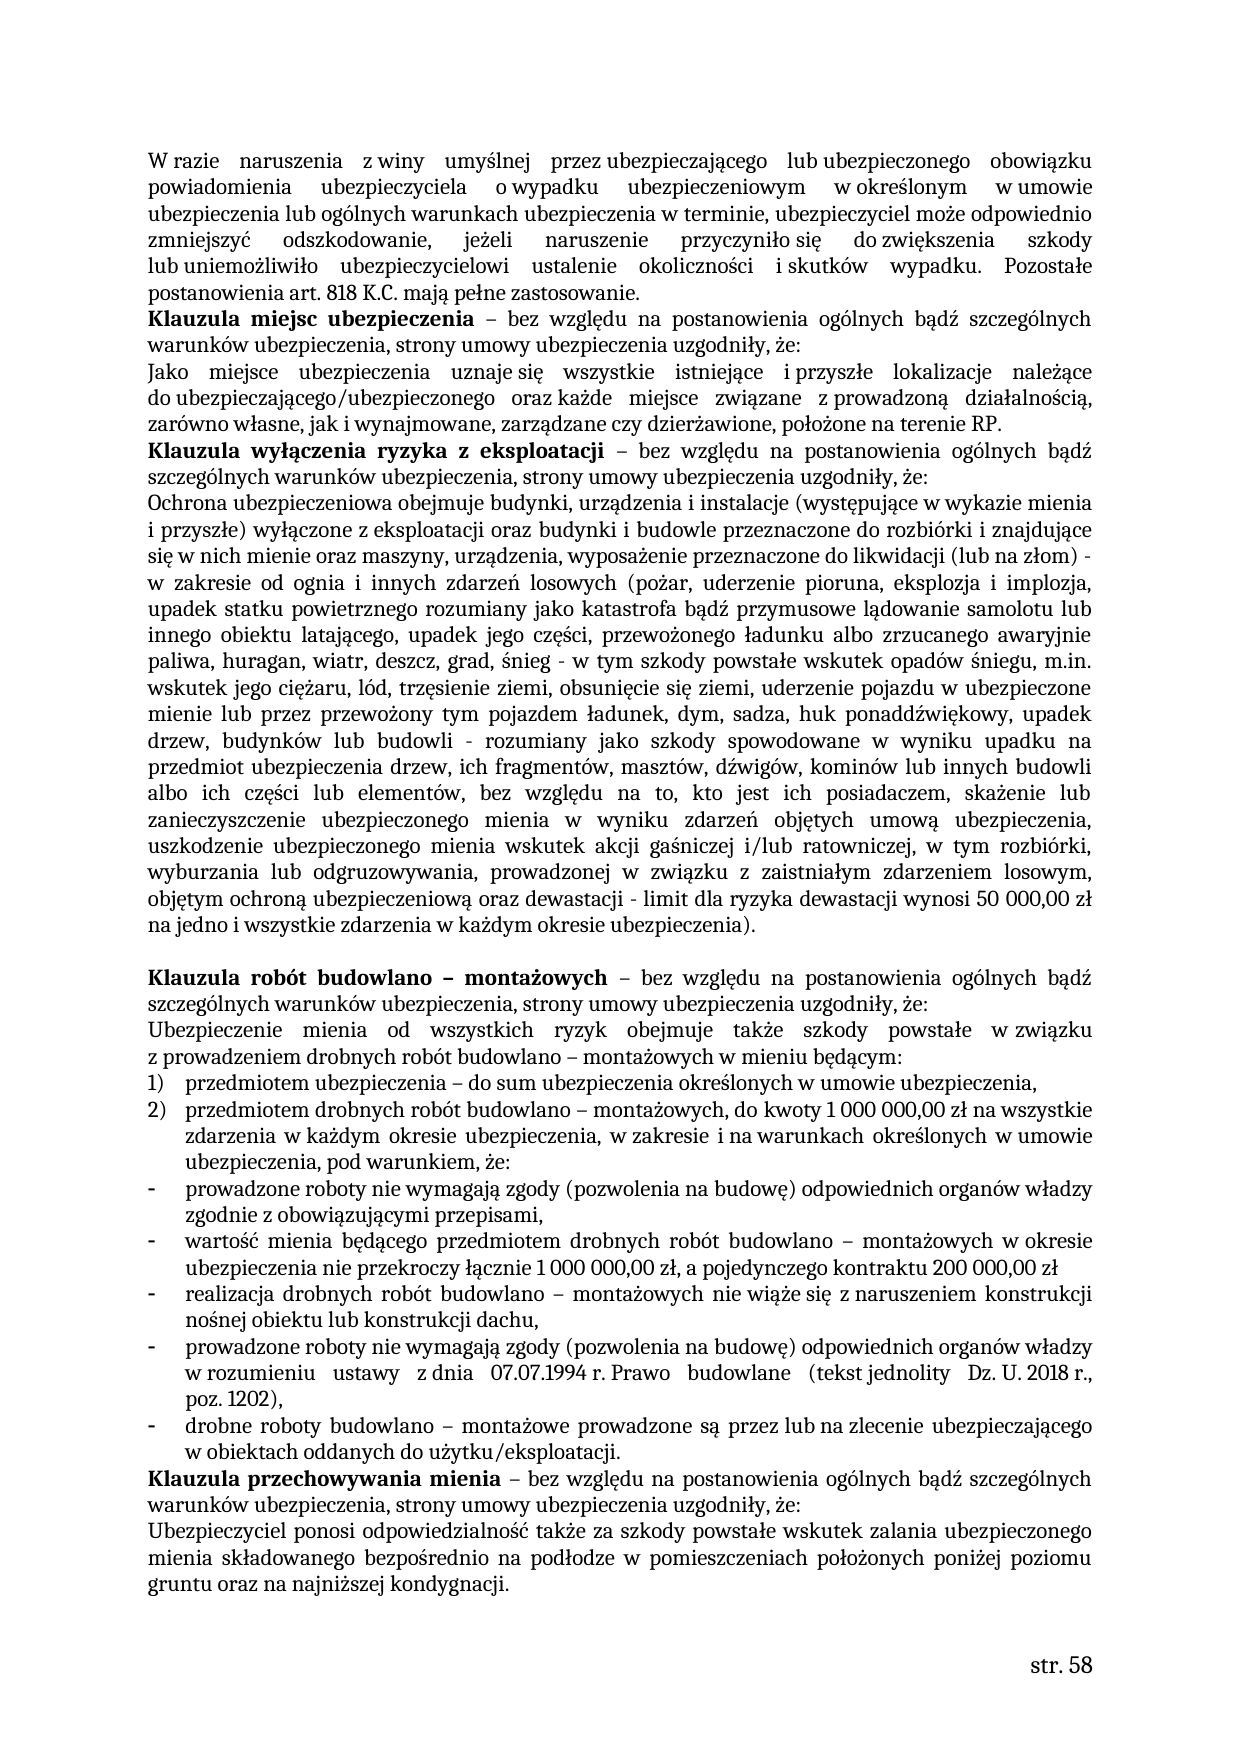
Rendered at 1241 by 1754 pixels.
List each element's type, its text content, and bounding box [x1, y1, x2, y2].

text Ubezpieczenie mienia od wszystkich ryzyk obejmuje także szkody powstałe w związku z prowadzeniem drobnych robót budowlano – montażowych w mieniu będącym: [148, 1017, 1093, 1070]
text Klauzula wyłączenia ryzyka z eksploatacji – bez względu na postanowienia ogólnych bądź szczególnych warunków ubezpieczenia, strony umowy ubezpieczenia uzgodniły, że: [148, 437, 1093, 490]
list prowadzone roboty nie wymagają zgody (pozwolenia na budowę) odpowiednich organów władzy zgodnie z obowiązującymi przepisami, [148, 1175, 1093, 1228]
list przedmiotem ubezpieczenia – do sum ubezpieczenia określonych w umowie ubezpieczenia, [148, 1070, 1093, 1096]
text Klauzula miejsc ubezpieczenia – bez względu na postanowienia ogólnych bądź szczególnych warunków ubezpieczenia, strony umowy ubezpieczenia uzgodniły, że: [148, 306, 1093, 358]
list prowadzone roboty nie wymagają zgody (pozwolenia na budowę) odpowiednich organów władzy w rozumieniu ustawy z dnia 07.07.1994 r. Prawo budowlane (tekst jednolity Dz. U. 2018 r., poz. 1202), [148, 1333, 1093, 1413]
list realizacja drobnych robót budowlano – montażowych nie wiąże się z naruszeniem konstrukcji nośnej obiektu lub konstrukcji dachu, [148, 1281, 1093, 1333]
list przedmiotem drobnych robót budowlano – montażowych, do kwoty 1 000 000,00 zł na wszystkie zdarzenia w każdym okresie ubezpieczenia, w zakresie i na warunkach określonych w umowie ubezpieczenia, pod warunkiem, że: [148, 1096, 1093, 1175]
text Ochrona ubezpieczeniowa obejmuje budynki, urządzenia i instalacje (występujące w wykazie mienia i przyszłe) wyłączone z eksploatacji oraz budynki i budowle przeznaczone do rozbiórki i znajdujące się w nich mienie oraz maszyny, urządzenia, wyposażenie przeznaczone do likwidacji (lub na złom) - w zakresie od ognia i innych zdarzeń losowych (pożar, uderzenie pioruna, eksplozja i implozja, upadek statku powietrznego rozumiany jako katastrofa bądź przymusowe lądowanie samolotu lub innego obiektu latającego, upadek jego części, przewożonego ładunku albo zrzucanego awaryjnie paliwa, huragan, wiatr, deszcz, grad, śnieg - w tym szkody powstałe wskutek opadów śniegu, m.in. wskutek jego ciężaru, lód, trzęsienie ziemi, obsunięcie się ziemi, uderzenie pojazdu w ubezpieczone mienie lub przez przewożony tym pojazdem ładunek, dym, sadza, huk ponaddźwiękowy, upadek drzew, budynków lub budowli - rozumiany jako szkody spowodowane w wyniku upadku na przedmiot ubezpieczenia drzew, ich fragmentów, masztów, dźwigów, kominów lub innych budowli albo ich części lub elementów, bez względu na to, kto jest ich posiadaczem, skażenie lub zanieczyszczenie ubezpieczonego mienia w wyniku zdarzeń objętych umową ubezpieczenia, uszkodzenie ubezpieczonego mienia wskutek akcji gaśniczej i/lub ratowniczej, w tym rozbiórki, wyburzania lub odgruzowywania, prowadzonej w związku z zaistniałym zdarzeniem losowym, objętym ochroną ubezpieczeniową oraz dewastacji - limit dla ryzyka dewastacji wynosi 50 000,00 zł na jedno i wszystkie zdarzenia w każdym okresie ubezpieczenia). [148, 490, 1093, 938]
text Jako miejsce ubezpieczenia uznaje się wszystkie istniejące i przyszłe lokalizacje należące do ubezpieczającego/ubezpieczonego oraz każde miejsce związane z prowadzoną działalnością, zarówno własne, jak i wynajmowane, zarządzane czy dzierżawione, położone na terenie RP. [148, 358, 1093, 437]
text Ubezpieczyciel ponosi odpowiedzialność także za szkody powstałe wskutek zalania ubezpieczonego mienia składowanego bezpośrednio na podłodze w pomieszczeniach położonych poniżej poziomu gruntu oraz na najniższej kondygnacji. [148, 1518, 1093, 1597]
text W razie naruszenia z winy umyślnej przez ubezpieczającego lub ubezpieczonego obowiązku powiadomienia ubezpieczyciela o wypadku ubezpieczeniowym w określonym w umowie ubezpieczenia lub ogólnych warunkach ubezpieczenia w terminie, ubezpieczyciel może odpowiednio zmniejszyć odszkodowanie, jeżeli naruszenie przyczyniło się do zwiększenia szkody lub uniemożliwiło ubezpieczycielowi ustalenie okoliczności i skutków wypadku. Pozostałe postanowienia art. 818 K.C. mają pełne zastosowanie. [148, 148, 1093, 306]
text Klauzula przechowywania mienia – bez względu na postanowienia ogólnych bądź szczególnych warunków ubezpieczenia, strony umowy ubezpieczenia uzgodniły, że: [148, 1465, 1093, 1518]
list wartość mienia będącego przedmiotem drobnych robót budowlano – montażowych w okresie ubezpieczenia nie przekroczy łącznie 1 000 000,00 zł, a pojedynczego kontraktu 200 000,00 zł [148, 1228, 1093, 1281]
list drobne roboty budowlano – montażowe prowadzone są przez lub na zlecenie ubezpieczającego w obiektach oddanych do użytku/eksploatacji. [148, 1413, 1093, 1465]
text Klauzula robót budowlano – montażowych – bez względu na postanowienia ogólnych bądź szczególnych warunków ubezpieczenia, strony umowy ubezpieczenia uzgodniły, że: [148, 964, 1093, 1017]
